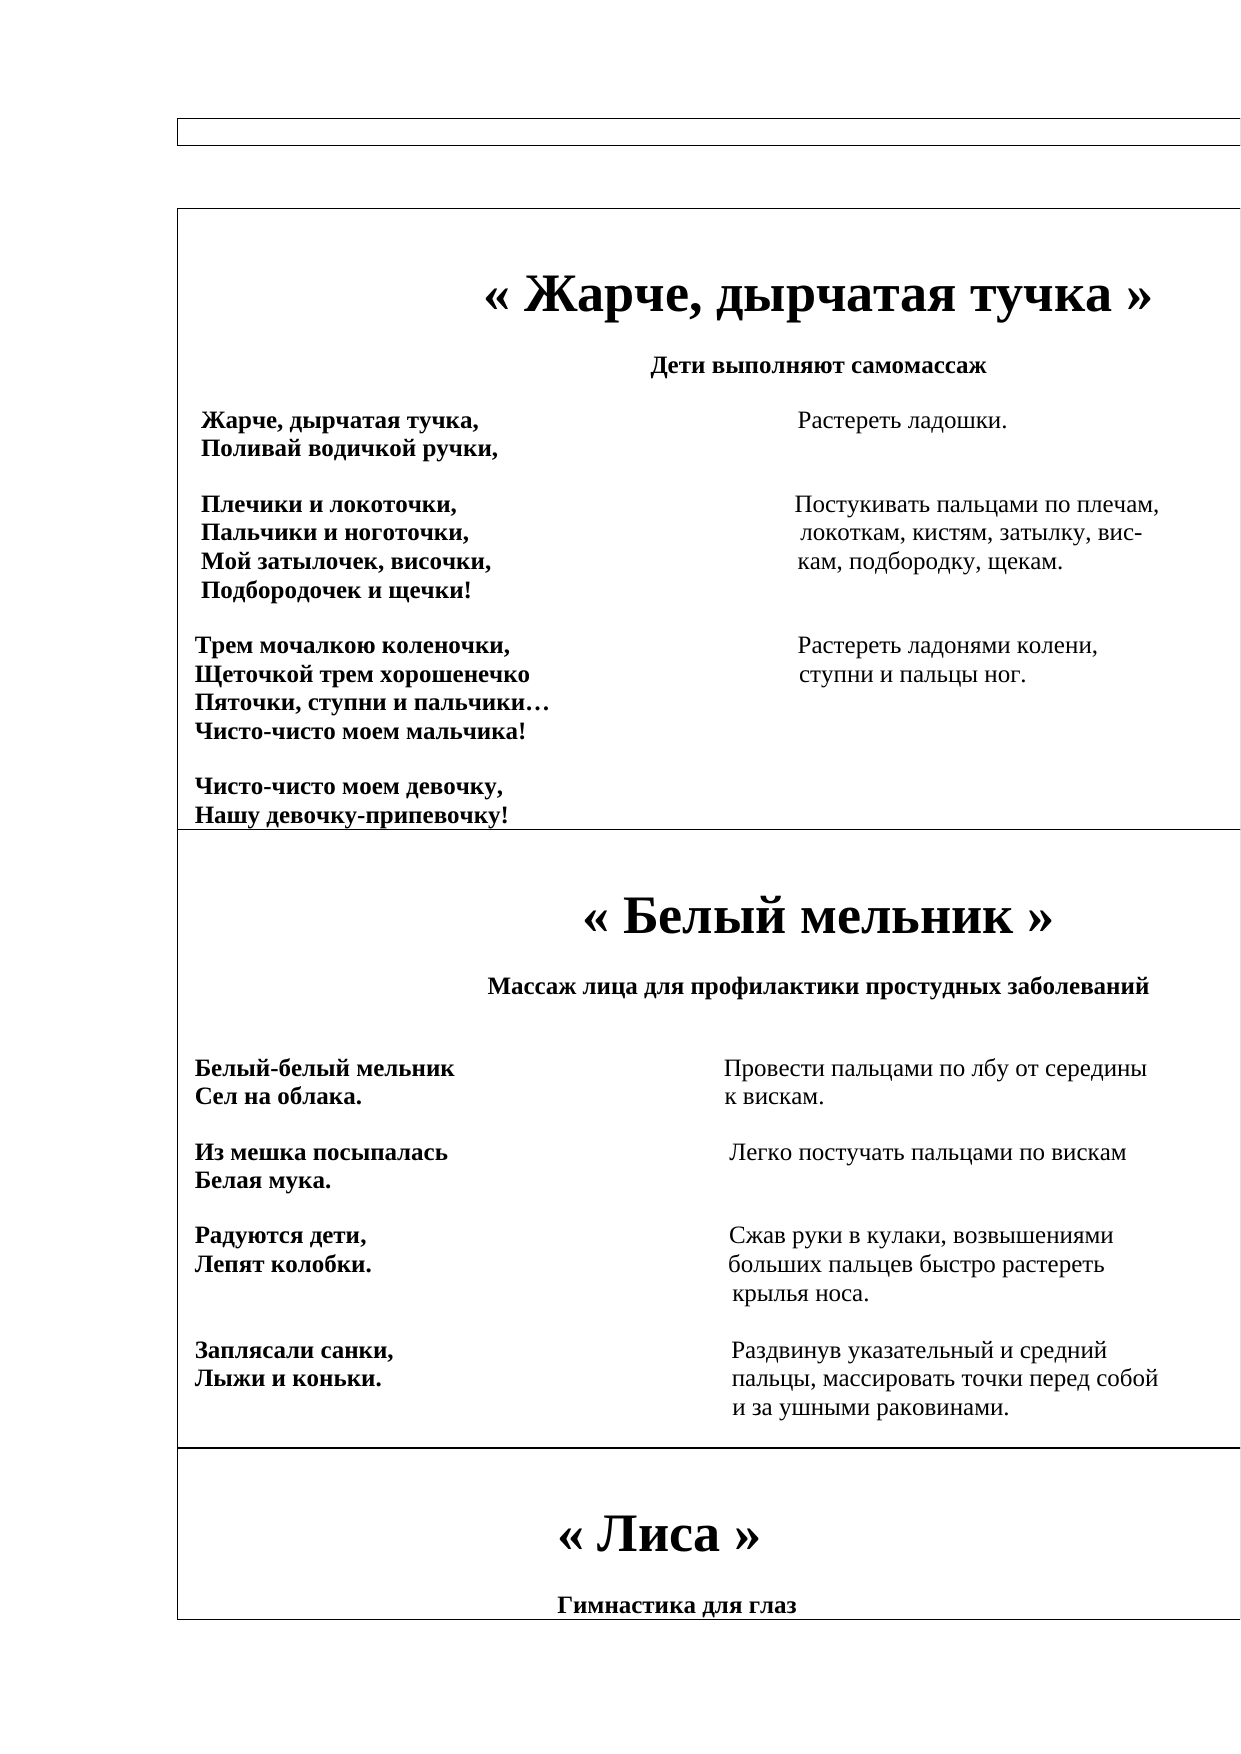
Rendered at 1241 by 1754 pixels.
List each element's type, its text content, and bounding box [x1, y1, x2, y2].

table_header « Белый мельник » Массаж лица для профилактики простудных заболеваний Белый-белый мельник Провести пальцами по лбу от середины Сел на облака. к вискам. Из мешка посыпалась Легко постучать пальцами по вискам Белая мука. Радуются дети, Сжав руки в кулаки, возвышениями Лепят колобки. больших пальцев быстро растереть крылья носа. Заплясали санки, Раздвинув указательный и средний Лыжи и коньки. пальцы, массировать точки перед собой и за ушными раковинами. [178, 830, 1240, 1447]
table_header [178, 1449, 1240, 1618]
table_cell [178, 119, 1240, 145]
table_header « Жарче, дырчатая тучка » Дети выполняют самомассаж Жарче, дырчатая тучка, Растереть ладошки. Поливай водичкой ручки, Плечики и локоточки, Постукивать пальцами по плечам, Пальчики и ноготочки, локоткам, кистям, затылку, вис- Мой затылочек, височки, кам, подбородку, щекам. Подбородочек и щечки! Трем мочалкою коленочки, Растереть ладонями колени, Щеточкой трем хорошенечко ступни и пальцы ног. Пяточки, ступни и пальчики… Чисто-чисто моем мальчика! Чисто-чисто моем девочку, Нашу девочку-припевочку! [178, 209, 1240, 829]
